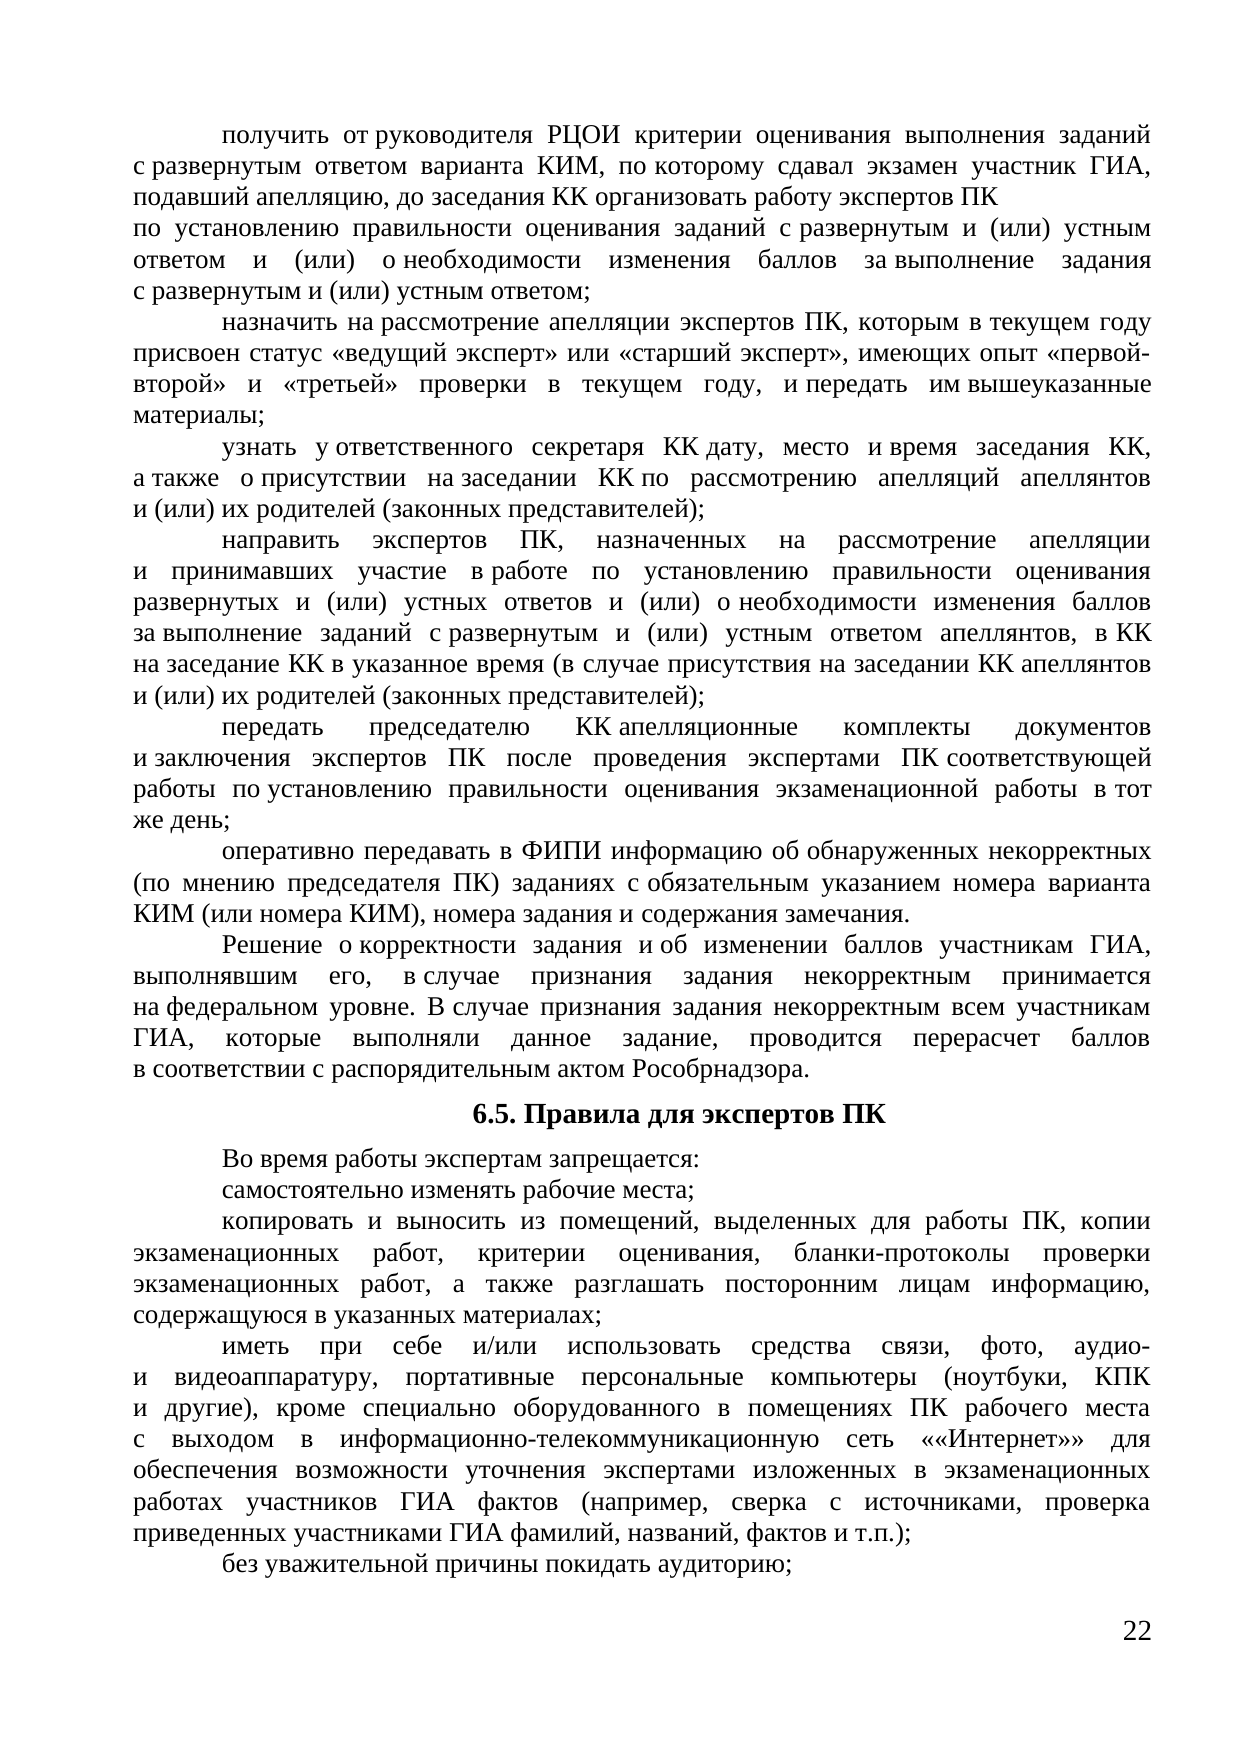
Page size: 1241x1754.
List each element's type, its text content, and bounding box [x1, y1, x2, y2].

text назначить на рассмотрение апелляции экспертов ПК, которым в текущем году присвоен статус «ведущий эксперт» или «старший эксперт», имеющих опыт «первой-второй» и «третьей» проверки в текущем году, и передать им вышеуказанные материалы; [133, 305, 1152, 429]
text узнать у ответственного секретаря КК дату, место и время заседания КК, а также о присутствии на заседании КК по рассмотрению апелляций апеллянтов и (или) их родителей (законных представителей); [133, 429, 1152, 523]
text Во время работы экспертам запрещается: [133, 1142, 1152, 1173]
text получить от руководителя РЦОИ критерии оценивания выполнения заданий с развернутым ответом варианта КИМ, по которому сдавал экзамен участник ГИА, подавший апелляцию, до заседания КК организовать работу экспертов ПК по установлению правильности оценивания заданий с развернутым и (или) устным ответом и (или) о необходимости изменения баллов за выполнение задания с развернутым и (или) устным ответом; [133, 118, 1152, 305]
text копировать и выносить из помещений, выделенных для работы ПК, копии экзаменационных работ, критерии оценивания, бланки-протоколы проверки экзаменационных работ, а также разглашать посторонним лицам информацию, содержащуюся в указанных материалах; [133, 1204, 1152, 1329]
subtitle 6.5. Правила для экспертов ПК [133, 1096, 1152, 1130]
text Решение о корректности задания и об изменении баллов участникам ГИА, выполнявшим его, в случае признания задания некорректным принимается на федеральном уровне. В случае признания задания некорректным всем участникам ГИА, которые выполняли данное задание, проводится перерасчет баллов в соответствии с распорядительным актом Рособрнадзора. [133, 928, 1152, 1084]
text оперативно передавать в ФИПИ информацию об обнаруженных некорректных (по мнению председателя ПК) заданиях с обязательным указанием номера варианта КИМ (или номера КИМ), номера задания и содержания замечания. [133, 834, 1152, 928]
text передать председателю КК апелляционные комплекты документов и заключения экспертов ПК после проведения экспертами ПК соответствующей работы по установлению правильности оценивания экзаменационной работы в тот же день; [133, 710, 1152, 834]
text иметь при себе и/или использовать средства связи, фото, аудио- и видеоаппаратуру, портативные персональные компьютеры (ноутбуки, КПК и другие), кроме специально оборудованного в помещениях ПК рабочего места с выходом в информационно-телекоммуникационную сеть ««Интернет»» для обеспечения возможности уточнения экспертами изложенных в экзаменационных работах участников ГИА фактов (например, сверка с источниками, проверка приведенных участниками ГИА фамилий, названий, фактов и т.п.); [133, 1329, 1152, 1547]
text самостоятельно изменять рабочие места; [133, 1173, 1152, 1204]
text без уважительной причины покидать аудиторию; [133, 1547, 1152, 1578]
text направить экспертов ПК, назначенных на рассмотрение апелляции и принимавших участие в работе по установлению правильности оценивания развернутых и (или) устных ответов и (или) о необходимости изменения баллов за выполнение заданий с развернутым и (или) устным ответом апеллянтов, в КК на заседание КК в указанное время (в случае присутствия на заседании КК апеллянтов и (или) их родителей (законных представителей); [133, 523, 1152, 710]
